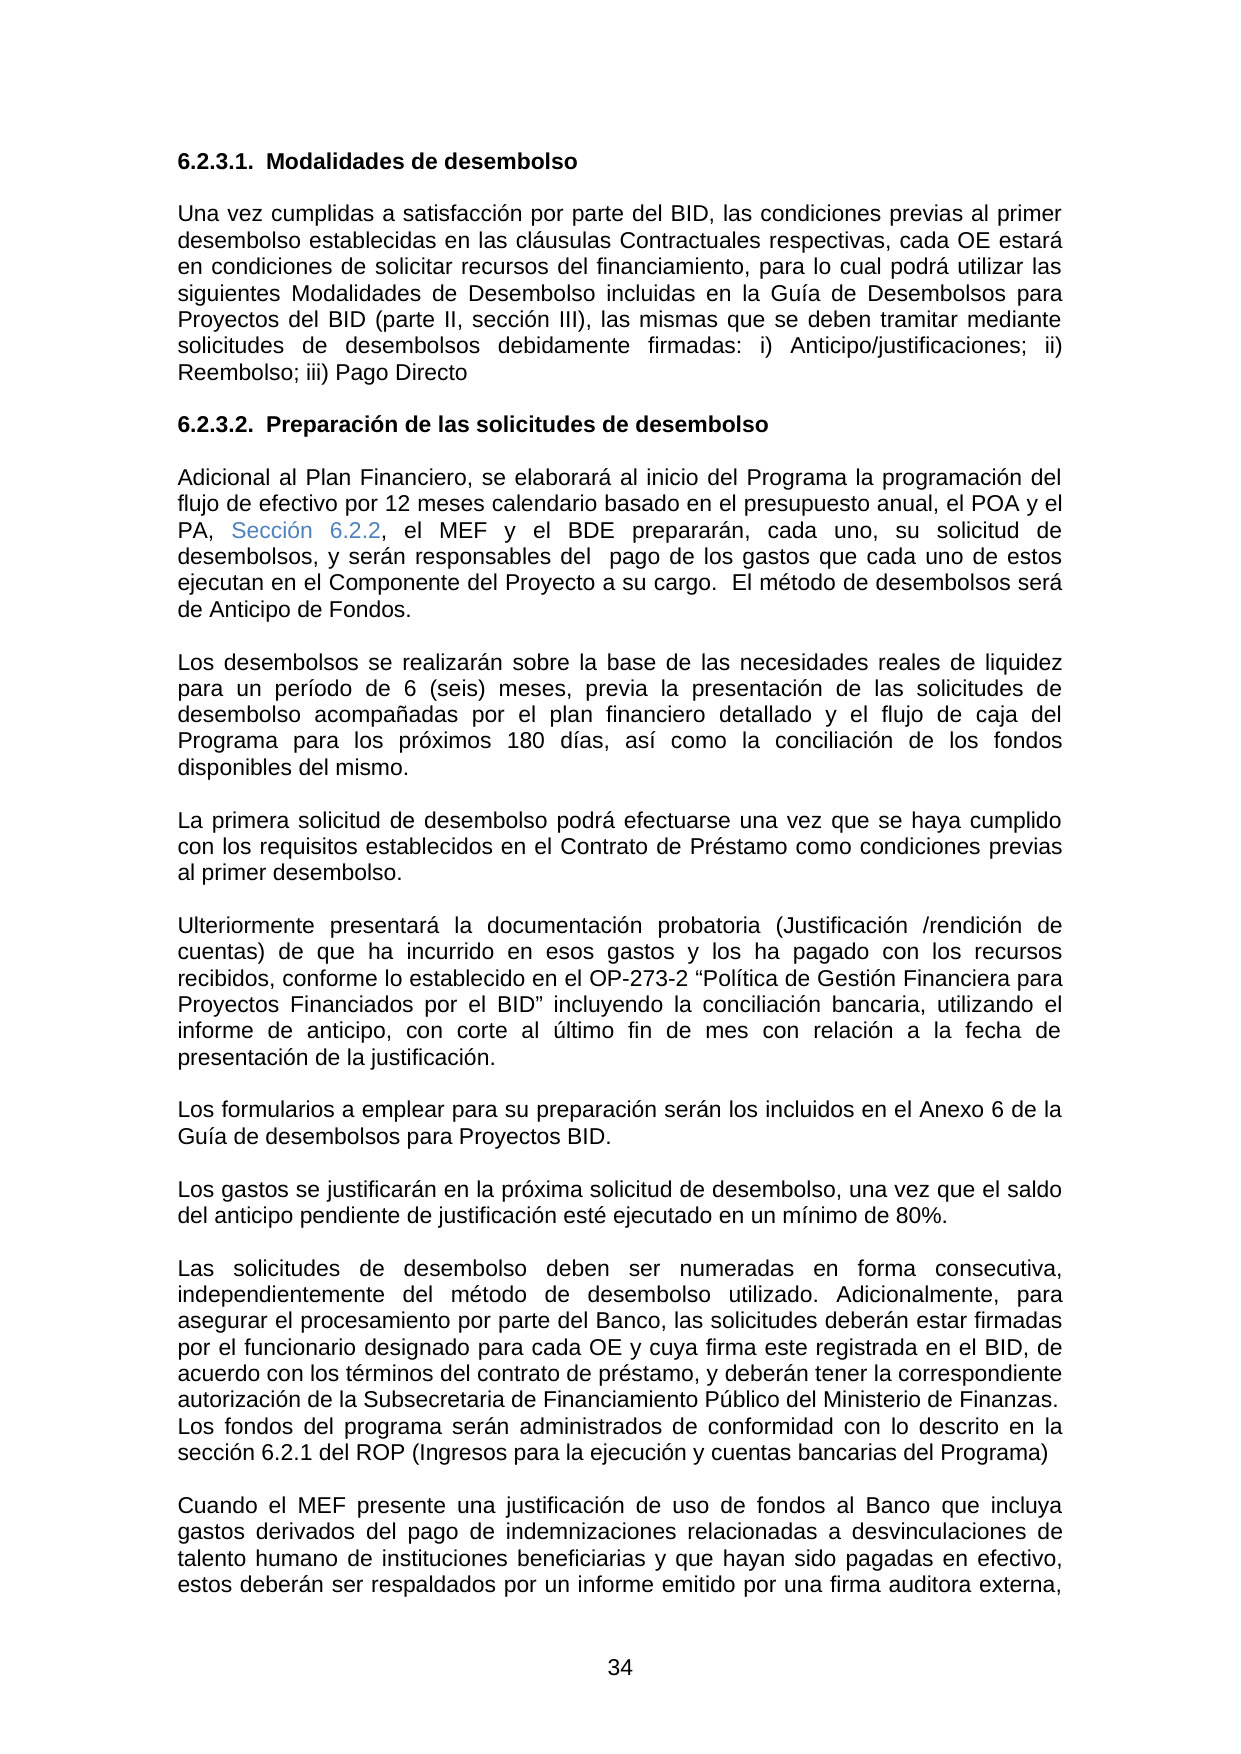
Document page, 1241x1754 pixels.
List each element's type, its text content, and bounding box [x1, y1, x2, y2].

text Ulteriormente presentará la documentación probatoria (Justificación /rendición de cuentas) de que ha incurrido en esos gastos y los ha pagado con los recursos recibidos, conforme lo establecido en el OP-273-2 “Política de Gestión Financiera para Proyectos Financiados por el BID” incluyendo la conciliación bancaria, utilizando el informe de anticipo, con corte al último fin de mes con relación a la fecha de presentación de la justificación. [177, 912, 1063, 1070]
text Los fondos del programa serán administrados de conformidad con lo descrito en la sección 6.2.1 del ROP (Ingresos para la ejecución y cuentas bancarias del Programa) [177, 1413, 1063, 1465]
text Las solicitudes de desembolso deben ser numeradas en forma consecutiva, independientemente del método de desembolso utilizado. Adicionalmente, para asegurar el procesamiento por parte del Banco, las solicitudes deberán estar firmadas por el funcionario designado para cada OE y cuya firma este registrada en el BID, de acuerdo con los términos del contrato de préstamo, y deberán tener la correspondiente autorización de la Subsecretaria de Financiamiento Público del Ministerio de Finanzas. [177, 1254, 1063, 1413]
text La primera solicitud de desembolso podrá efectuarse una vez que se haya cumplido con los requisitos establecidos en el Contrato de Préstamo como condiciones previas al primer desembolso. [177, 807, 1063, 886]
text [177, 1492, 1063, 1597]
text Los gastos se justificarán en la próxima solicitud de desembolso, una vez que el saldo del anticipo pendiente de justificación esté ejecutado en un mínimo de 80%. [177, 1176, 1063, 1228]
subtitle Preparación de las solicitudes de desembolso [177, 411, 1063, 438]
text Una vez cumplidas a satisfacción por parte del BID, las condiciones previas al primer desembolso establecidas en las cláusulas Contractuales respectivas, cada OE estará en condiciones de solicitar recursos del financiamiento, para lo cual podrá utilizar las siguientes Modalidades de Desembolso incluidas en la Guía de Desembolsos para Proyectos del BID (parte II, sección III), las mismas que se deben tramitar mediante solicitudes de desembolsos debidamente firmadas: i) Anticipo/justificaciones; ii) Reembolso; iii) Pago Directo [177, 200, 1063, 385]
text Adicional al Plan Financiero, se elaborará al inicio del Programa la programación del flujo de efectivo por 12 meses calendario basado en el presupuesto anual, el POA y el PA, Sección 6.2.2, el MEF y el BDE prepararán, cada uno, su solicitud de desembolsos, y serán responsables del pago de los gastos que cada uno de estos ejecutan en el Componente del Proyecto a su cargo. El método de desembolsos será de Anticipo de Fondos. [177, 464, 1063, 622]
text Los formularios a emplear para su preparación serán los incluidos en el Anexo 6 de la Guía de desembolsos para Proyectos BID. [177, 1096, 1063, 1149]
subtitle Modalidades de desembolso [177, 148, 1063, 174]
text Los desembolsos se realizarán sobre la base de las necesidades reales de liquidez para un período de 6 (seis) meses, previa la presentación de las solicitudes de desembolso acompañadas por el plan financiero detallado y el flujo de caja del Programa para los próximos 180 días, así como la conciliación de los fondos disponibles del mismo. [177, 648, 1063, 780]
